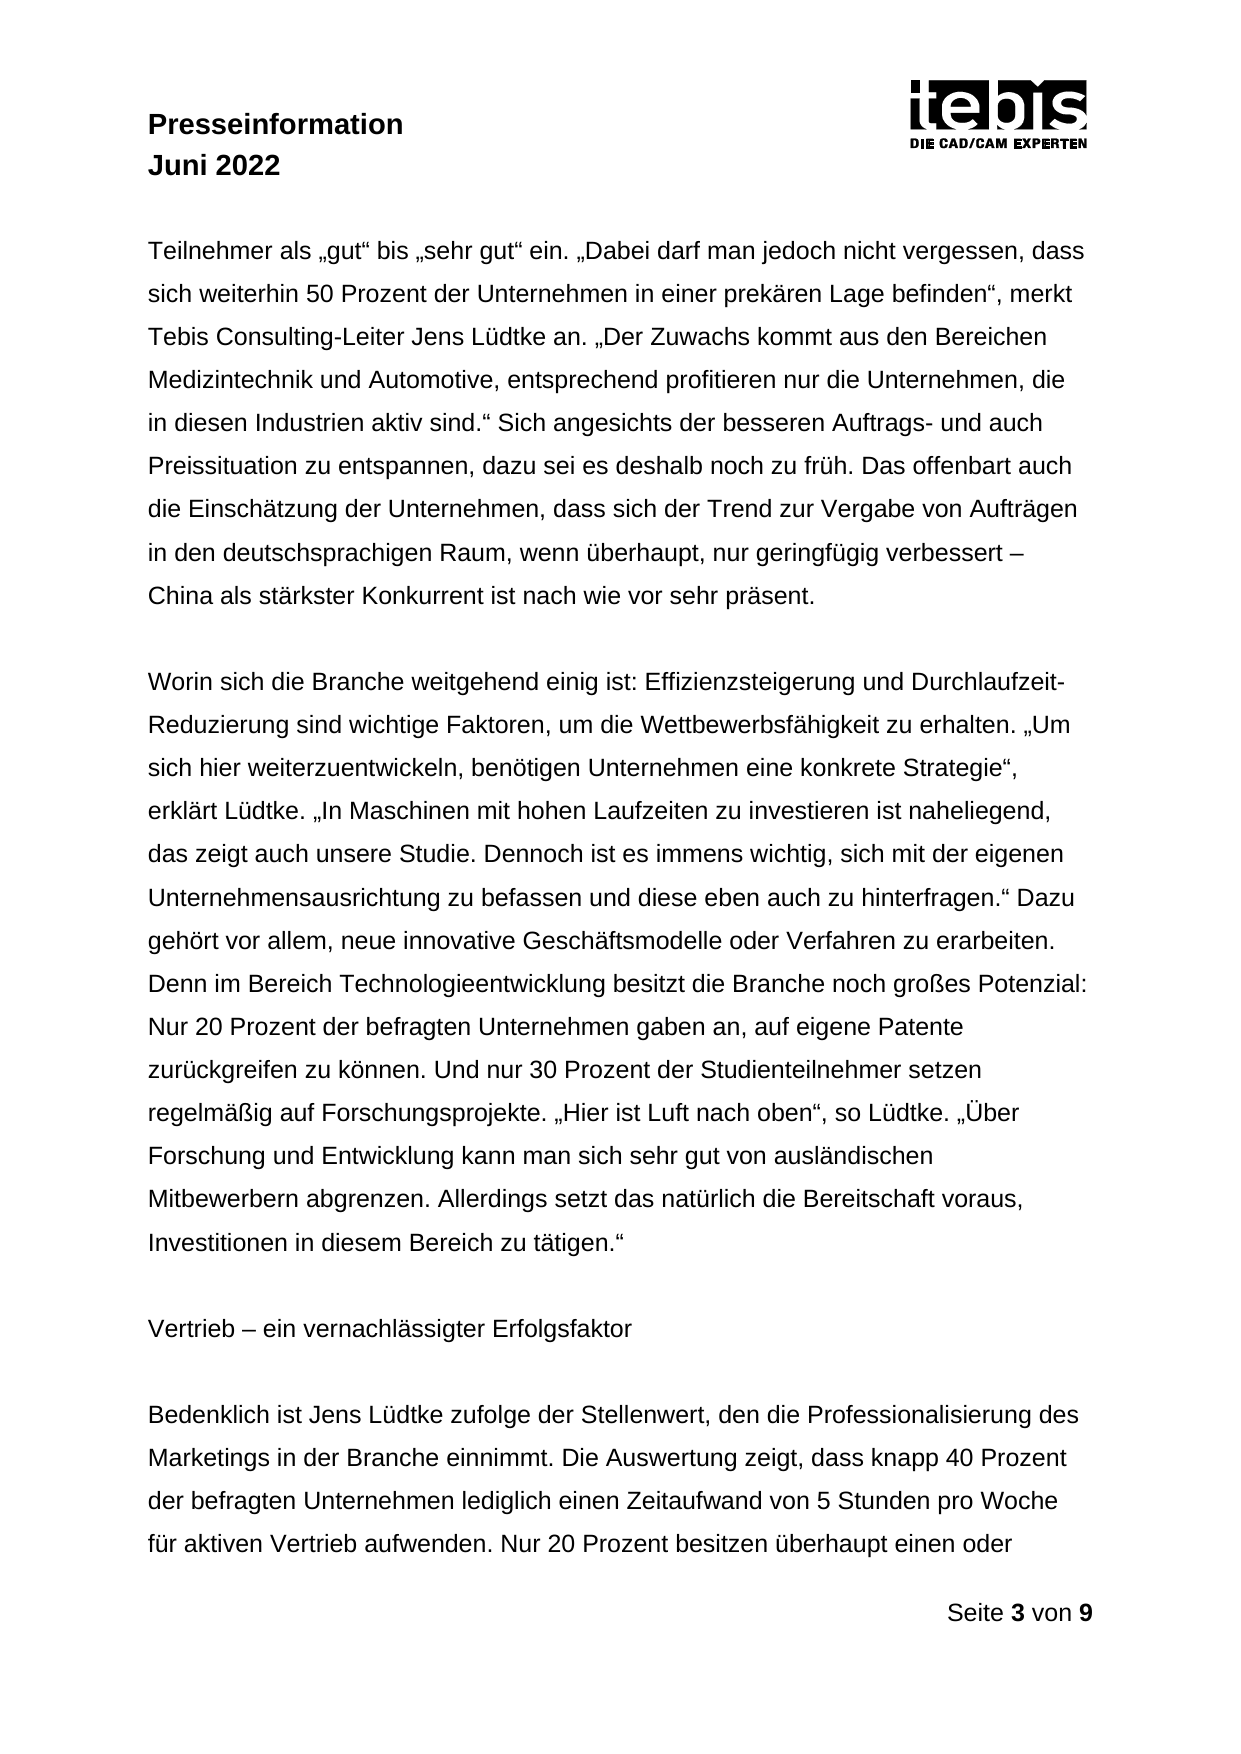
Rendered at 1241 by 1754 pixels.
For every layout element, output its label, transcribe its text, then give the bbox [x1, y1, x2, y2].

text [148, 1400, 1093, 1558]
text erklärt Lüdtke. „In Maschinen mit hohen Laufzeiten zu investieren ist naheliegend, das zeigt auch unsere Studie. Dennoch ist es immens wichtig, sich mit der eigenen Unternehmensausrichtung zu befassen und diese eben auch zu hinterfragen.“ Dazu gehört vor allem, neue innovative Geschäftsmodelle oder Verfahren zu erarbeiten. Denn im Bereich Technologieentwicklung besitzt die Branche noch großes Potenzial: Nur 20 Prozent der befragten Unternehmen gaben an, auf eigene Patente zurückgreifen zu können. Und nur 30 Prozent der Studienteilnehmer setzen regelmäßig auf Forschungsprojekte. „Hier ist Luft nach oben“, so Lüdtke. „Über Forschung und Entwicklung kann man sich sehr gut von ausländischen Mitbewerbern abgrenzen. Allerdings setzt das natürlich die Bereitschaft voraus, Investitionen in diesem Bereich zu tätigen.“ [148, 796, 1093, 1256]
text Vertrieb – ein vernachlässigter Erfolgsfaktor [148, 1314, 1093, 1342]
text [148, 236, 1093, 609]
text Worin sich die Branche weitgehend einig ist: Effizienzsteigerung und Durchlaufzeit-Reduzierung sind wichtige Faktoren, um die Wettbewerbsfähigkeit zu erhalten. „Um sich hier weiterzuentwickeln, benötigen Unternehmen eine konkrete Strategie“, [148, 667, 1093, 782]
